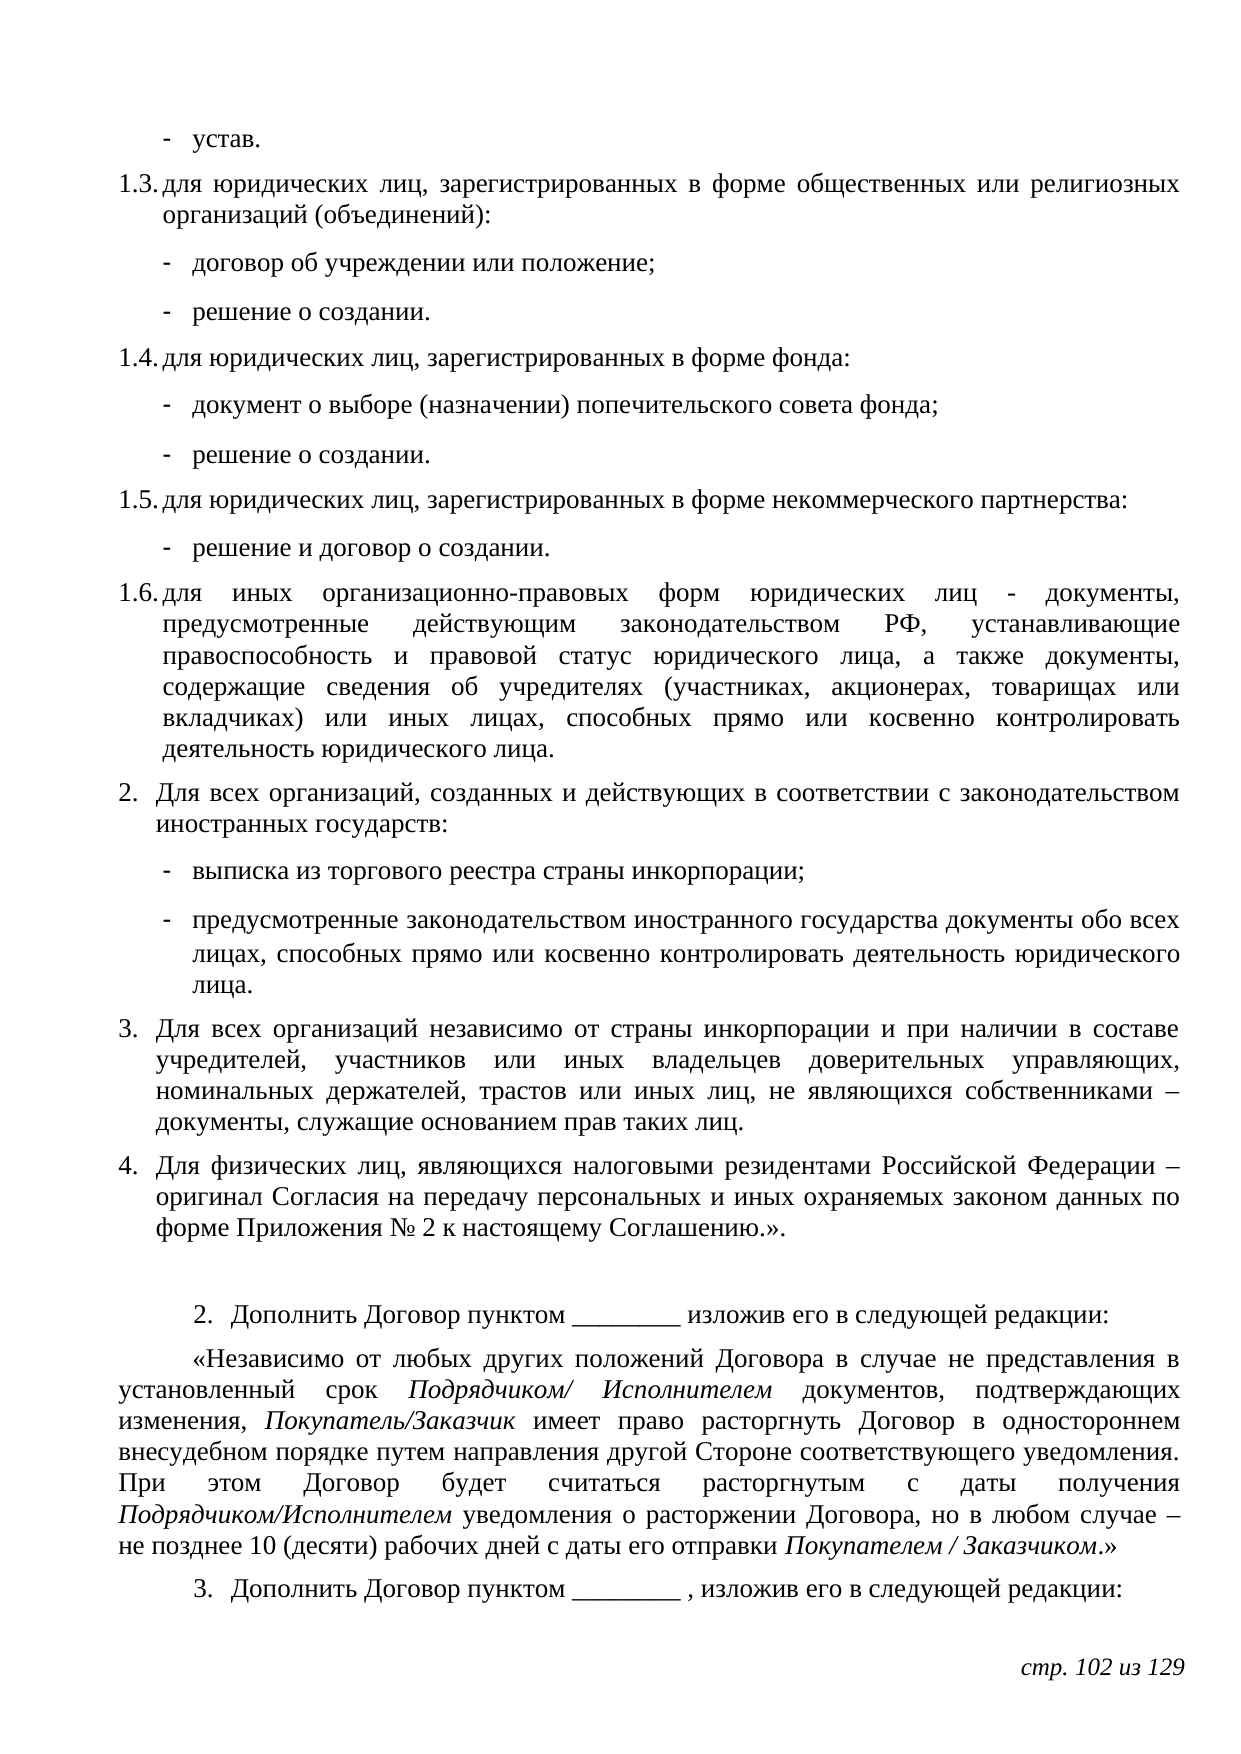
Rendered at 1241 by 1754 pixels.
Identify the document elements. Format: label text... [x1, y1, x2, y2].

list решение о создании. [162, 434, 1181, 471]
list выписка из торгового реестра страны инкорпорации; [162, 851, 1181, 887]
text «Независимо от любых других положений Договора в случае не представления в установленный срок Подрядчиком/ Исполнителем документов, подтверждающих изменения, Покупатель/Заказчик имеет право расторгнуть Договор в одностороннем внесудебном порядке путем направления другой Стороне соответствующего уведомления. При этом Договор будет считаться расторгнутым с даты получения Подрядчиком/Исполнителем уведомления о расторжении Договора, но в любом случае – не позднее 10 (десяти) рабочих дней с даты его отправки Покупателем / Заказчиком.» [118, 1342, 1181, 1560]
list для юридических лиц, зарегистрированных в форме некоммерческого партнерства: [118, 483, 1181, 514]
list предусмотренные законодательством иностранного государства документы обо всех лицах, способных прямо или косвенно контролировать деятельность юридического лица. [162, 900, 1181, 999]
list для юридических лиц, зарегистрированных в форме фонда: [118, 341, 1181, 372]
list Для всех организаций независимо от страны инкорпорации и при наличии в составе учредителей, участников или иных владельцев доверительных управляющих, номинальных держателей, трастов или иных лиц, не являющихся собственниками – документы, служащие основанием прав таких лиц. [118, 1012, 1181, 1136]
list договор об учреждении или положение; [162, 242, 1181, 279]
list решение о создании. [162, 292, 1181, 328]
list решение и договор о создании. [162, 527, 1181, 564]
list документ о выборе (назначении) попечительского совета фонда; [162, 385, 1181, 422]
list для юридических лиц, зарегистрированных в форме общественных или религиозных организаций (объединений): [118, 167, 1181, 230]
list Дополнить Договор пунктом ________ изложив его в следующей редакции: [193, 1298, 1181, 1329]
list Дополнить Договор пунктом ________ , изложив его в следующей редакции: [193, 1572, 1181, 1604]
list Для физических лиц, являющихся налоговыми резидентами Российской Федерации – оригинал Согласия на передачу персональных и иных охраняемых законом данных по форме Приложения № 2 к настоящему Соглашению.». [118, 1149, 1181, 1242]
list устав. [162, 118, 1181, 155]
list для иных организационно-правовых форм юридических лиц - документы, предусмотренные действующим законодательством РФ, устанавливающие правоспособность и правовой статус юридического лица, а также документы, содержащие сведения об учредителях (участниках, акционерах, товарищах или вкладчиках) или иных лицах, способных прямо или косвенно контролировать деятельность юридического лица. [118, 576, 1181, 763]
list Для всех организаций, созданных и действующих в соответствии с законодательством иностранных государств: [118, 776, 1181, 838]
